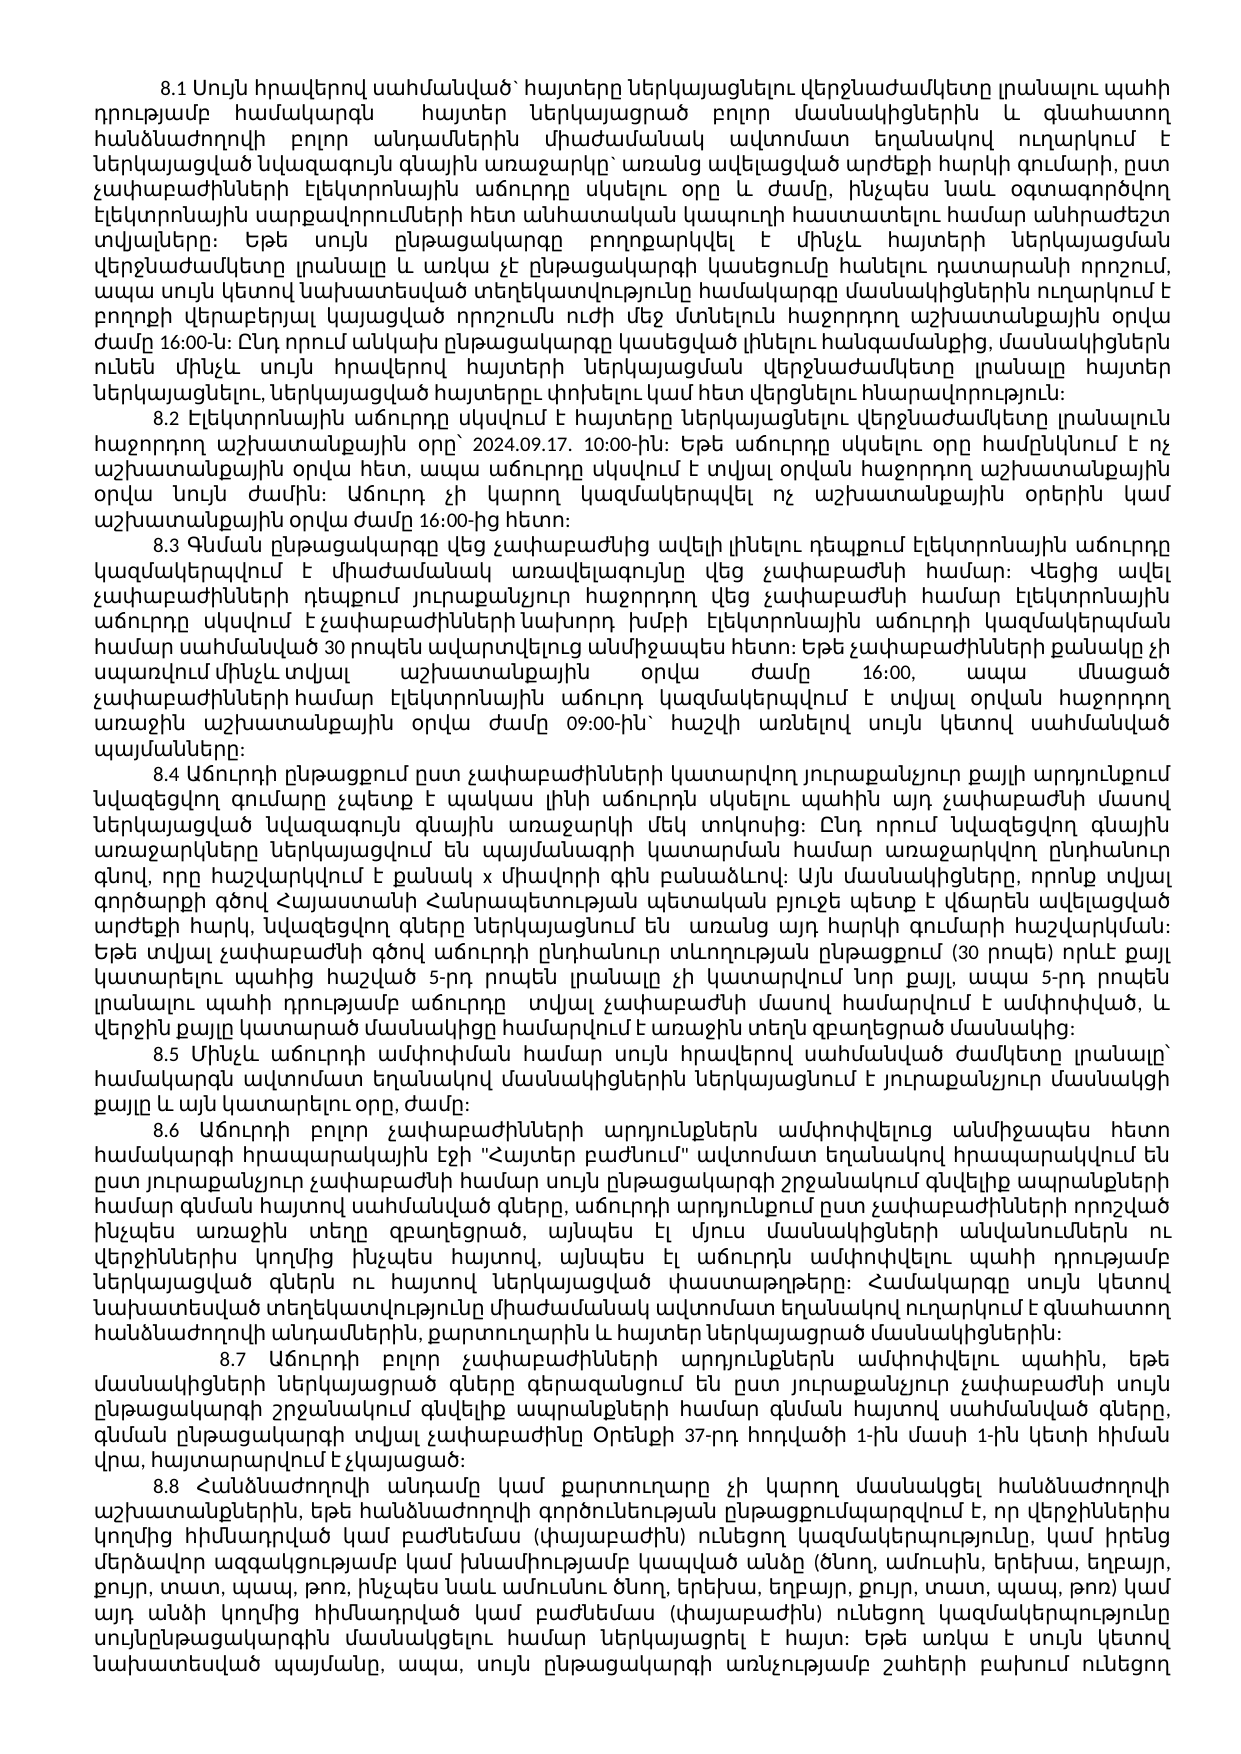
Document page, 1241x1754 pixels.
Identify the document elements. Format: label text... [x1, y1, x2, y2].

text 8.2 Էլեկտրոնային աճուրդը սկսվում է հայտերը ներկայացնելու վերջնաժամկետը լրանալուն հաջորդող աշխատանքային օրը՝ 2024.09.17. 10:00 -ին: Եթե աճուրդը սկսելու օրը համընկնում է ոչ աշխատանքային օրվա հետ, ապա աճուրդը սկսվում է տվյալ օրվան հաջորդող աշխատանքային օրվա նույն ժամին: Աճուրդ չի կարող կազմակերպվել ոչ աշխատանքային օրերին կամ աշխատանքային օրվա ժամը 16։00-ից հետո: [94, 405, 1171, 532]
text 8.3 Գնման ընթացակարգը վեց չափաբաժնից ավելի լինելու դեպքում էլեկտրոնային աճուրդը կազմակերպվում է միաժամանակ առավելագույնը վեց չափաբաժնի համար: Վեցից ավել չափաբաժինների դեպքում յուրաքանչյուր հաջորդող վեց չափաբաժնի համար էլեկտրոնային աճուրդը սկսվում է չափաբաժինների նախորդ խմբի էլեկտրոնային աճուրդի կազմակերպման համար սահմանված 30 րոպեն ավարտվելուց անմիջապես հետո: Եթե չափաբաժինների քանակը չի սպառվում մինչև տվյալ աշխատանքային օրվա ժամը 16։00, ապա մնացած չափաբաժինների համար էլեկտրոնային աճուրդ կազմակերպվում է տվյալ օրվան հաջորդող առաջին աշխատանքային օրվա ժամը 09:00-ին` հաշվի առնելով սույն կետով սահմանված պայմանները: [94, 532, 1171, 761]
text 8.4 Աճուրդի ընթացքում ըստ չափաբաժինների կատարվող յուրաքանչյուր քայլի արդյունքում նվազեցվող գումարը չպետք է պակաս լինի աճուրդն սկսելու պահին այդ չափաբաժնի մասով ներկայացված նվազագույն գնային առաջարկի մեկ տոկոսից: Ընդ որում նվազեցվող գնային առաջարկները ներկայացվում են պայմանագրի կատարման համար առաջարկվող ընդհանուր գնով, որը հաշվարկվում է քանակ x միավորի գին բանաձևով: Այն մասնակիցները, որոնք տվյալ գործարքի գծով Հայաստանի Հանրապետության պետական բյուջե պետք է վճարեն ավելացված արժեքի հարկ, նվազեցվող գները ներկայացնում են առանց այդ հարկի գումարի հաշվարկման: Եթե տվյալ չափաբաժնի գծով աճուրդի ընդհանուր տևողության ընթացքում (30 րոպե) որևէ քայլ կատարելու պահից հաշված 5-րդ րոպեն լրանալը չի կատարվում նոր քայլ, ապա 5-րդ րոպեն լրանալու պահի դրությամբ աճուրդը տվյալ չափաբաժնի մասով համարվում է ամփոփված, և վերջին քայլը կատարած մասնակիցը համարվում է առաջին տեղն զբաղեցրած մասնակից: [94, 761, 1171, 1041]
text 8.7 Աճուրդի բոլոր չափաբաժինների արդյունքներն ամփոփվելու պահին, եթե մասնակիցների ներկայացրած գները գերազանցում են ըստ յուրաքանչյուր չափաբաժնի սույն ընթացակարգի շրջանակում գնվելիք ապրանքների համար գնման հայտով սահմանված գները, գնման ընթացակարգի տվյալ չափաբաժինը Օրենքի 37-րդ հոդվածի 1-ին մասի 1-ին կետի հիման վրա, հայտարարվում է չկայացած: [94, 1346, 1171, 1473]
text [94, 1473, 1171, 1676]
text 8.1 Սույն հրավերով սահմանված` հայտերը ներկայացնելու վերջնաժամկետը լրանալու պահի դրությամբ համակարգն հայտեր ներկայացրած բոլոր մասնակիցներին և գնահատող հանձնաժողովի բոլոր անդամներին միաժամանակ ավտոմատ եղանակով ուղարկում է ներկայացված նվազագույն գնային առաջարկը` առանց ավելացված արժեքի հարկի գումարի, ըստ չափաբաժինների էլեկտրոնային աճուրդը սկսելու օրը և ժամը, ինչպես նաև օգտագործվող էլեկտրոնային սարքավորումների հետ անհատական կապուղի հաստատելու համար անհրաժեշտ տվյալները։ Եթե սույն ընթացակարգը բողոքարկվել է մինչև հայտերի ներկայացման վերջնաժամկետը լրանալը և առկա չէ ընթացակարգի կասեցումը հանելու դատարանի որոշում, ապա սույն կետով նախատեսված տեղեկատվությունը համակարգը մասնակիցներին ուղարկում է բողոքի վերաբերյալ կայացված որոշումն ուժի մեջ մտնելուն հաջորդող աշխատանքային օրվա ժամը 16:00-ն: Ընդ որում անկախ ընթացակարգը կասեցված լինելու հանգամանքից, մասնակիցներն ունեն մինչև սույն հրավերով հայտերի ներկայացման վերջնաժամկետը լրանալը հայտեր ներկայացնելու, ներկայացված հայտերըւ փոխելու կամ հետ վերցնելու հնարավորություն: [94, 75, 1171, 405]
text 8.5 Մինչև աճուրդի ամփոփման համար սույն հրավերով սահմանված ժամկետը լրանալը՝ համակարգն ավտոմատ եղանակով մասնակիցներին ներկայացնում է յուրաքանչյուր մասնակցի քայլը և այն կատարելու օրը, ժամը: [94, 1041, 1171, 1117]
text 8.6 Աճուրդի բոլոր չափաբաժինների արդյունքներն ամփոփվելուց անմիջապես հետո համակարգի հրապարակային էջի "Հայտեր բաժնում" ավտոմատ եղանակով հրապարակվում են ըստ յուրաքանչյուր չափաբաժնի համար սույն ընթացակարգի շրջանակում գնվելիք ապրանքների համար գնման հայտով սահմանված գները, աճուրդի արդյունքում ըստ չափաբաժինների որոշված ինչպես առաջին տեղը զբաղեցրած, այնպես էլ մյուս մասնակիցների անվանումներն ու վերջիններիս կողմից ինչպես հայտով, այնպես էլ աճուրդն ամփոփվելու պահի դրությամբ ներկայացված գներն ու հայտով ներկայացված փաստաթղթերը: Համակարգը սույն կետով նախատեսված տեղեկատվությունը միաժամանակ ավտոմատ եղանակով ուղարկում է գնահատող հանձնաժողովի անդամներին, քարտուղարին և հայտեր ներկայացրած մասնակիցներին: [94, 1117, 1171, 1346]
